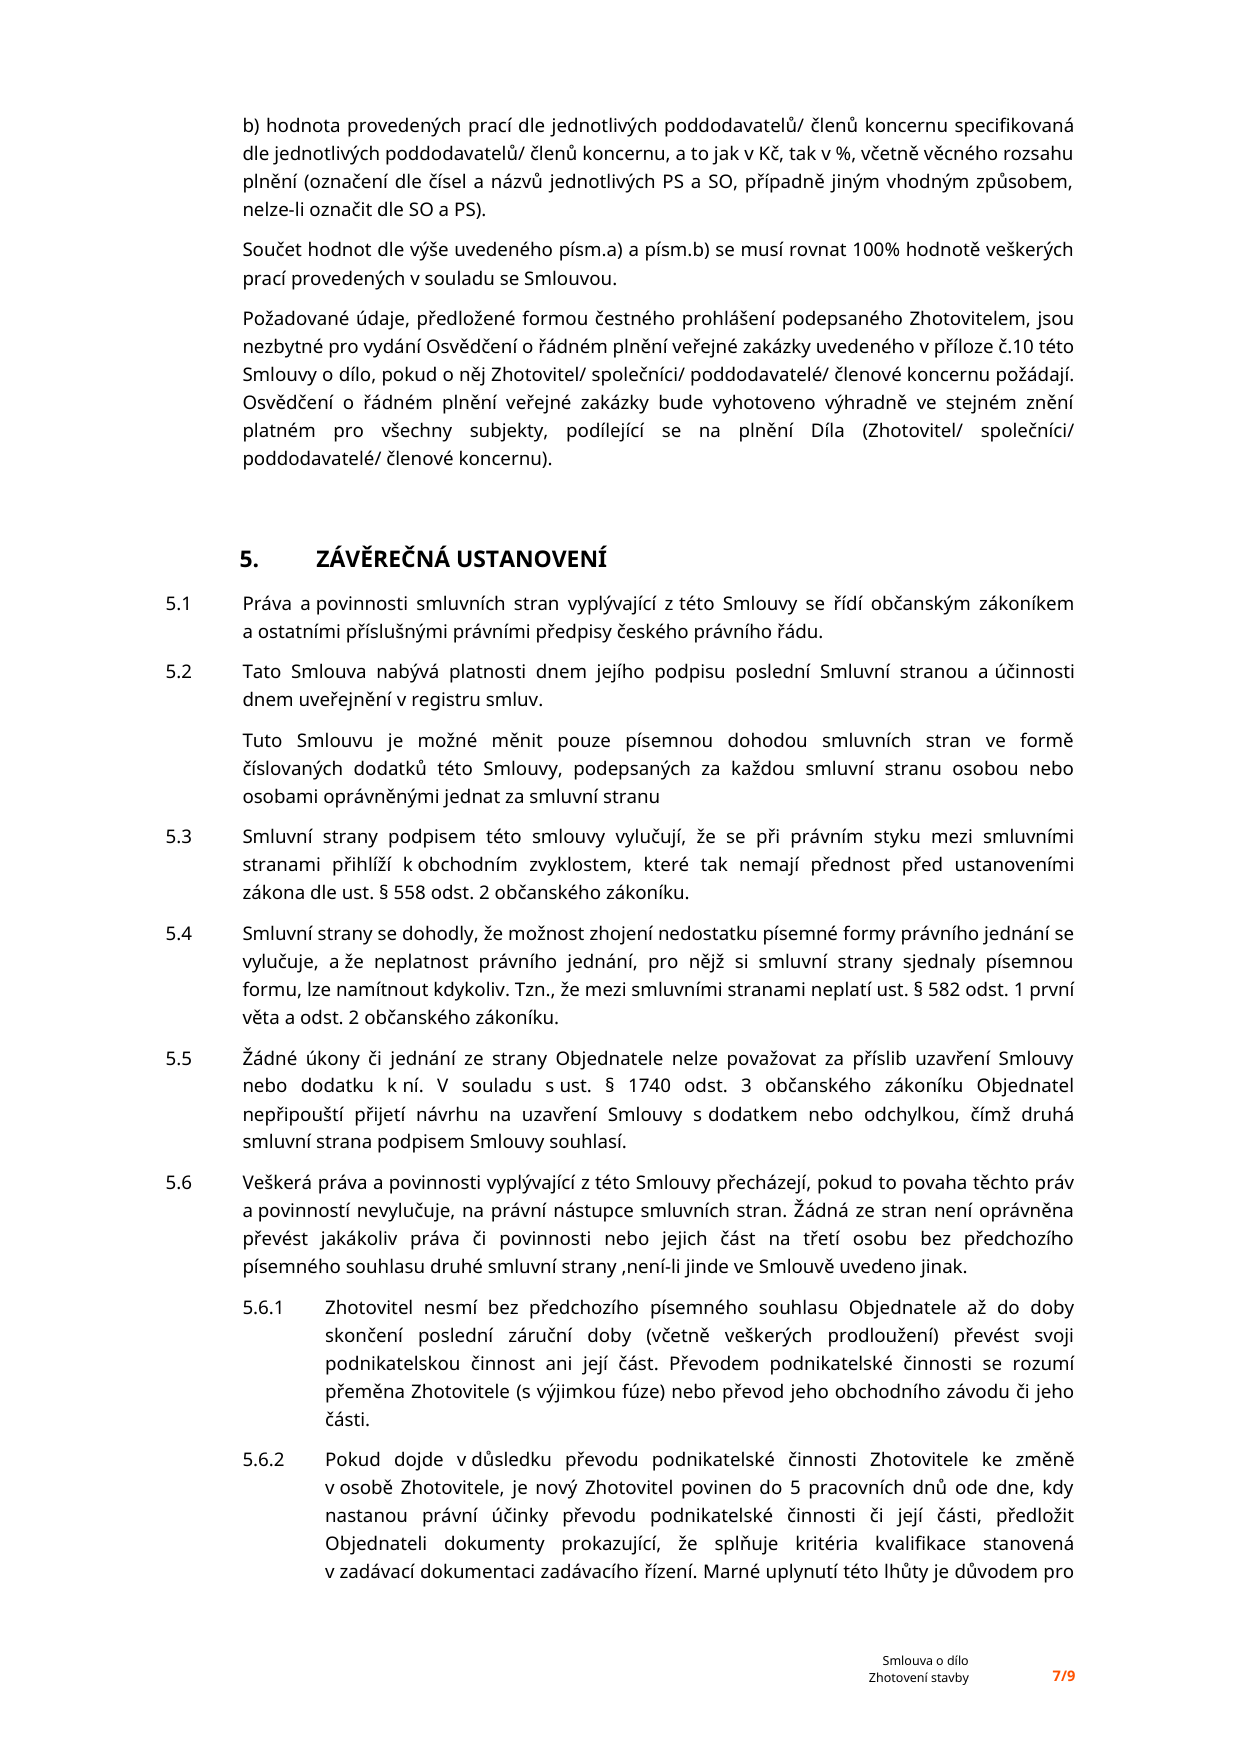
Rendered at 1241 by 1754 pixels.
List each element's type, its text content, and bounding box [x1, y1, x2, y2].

text Smluvní strany se dohodly, že možnost zhojení nedostatku písemné formy právního jednání se vylučuje, a že neplatnost právního jednání, pro nějž si smluvní strany sjednaly písemnou formu, lze namítnout kdykoliv. Tzn., že mezi smluvními stranami neplatí ust. § 582 odst. 1 první věta a odst. 2 občanského zákoníku. [165, 920, 1075, 1030]
list Požadované údaje, předložené formou čestného prohlášení podepsaného Zhotovitelem, jsou nezbytné pro vydání Osvědčení o řádném plnění veřejné zakázky uvedeného v příloze č.10 této Smlouvy o dílo, pokud o něj Zhotovitel/ společníci/ poddodavatelé/ členové koncernu požádají. Osvědčení o řádném plnění veřejné zakázky bude vyhotoveno výhradně ve stejném znění platném pro všechny subjekty, podílející se na plnění Díla (Zhotovitel/ společníci/ poddodavatelé/ členové koncernu). [242, 305, 1075, 471]
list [242, 1447, 1075, 1584]
text ZÁVĚREČNÁ USTANOVENÍ [239, 543, 1075, 574]
text Tuto Smlouvu je možné měnit pouze písemnou dohodou smluvních stran ve formě číslovaných dodatků této Smlouvy, podepsaných za každou smluvní stranu osobou nebo osobami oprávněnými jednat za smluvní stranu [242, 727, 1075, 809]
text Smluvní strany podpisem této smlouvy vylučují, že se při právním styku mezi smluvními stranami přihlíží k obchodním zvyklostem, které tak nemají přednost před ustanoveními zákona dle ust. § 558 odst. 2 občanského zákoníku. [165, 824, 1075, 905]
list Zhotovitel nesmí bez předchozího písemného souhlasu Objednatele až do doby skončení poslední záruční doby (včetně veškerých prodloužení) převést svoji podnikatelskou činnost ani její část. Převodem podnikatelské činnosti se rozumí přeměna Zhotovitele (s výjimkou fúze) nebo převod jeho obchodního závodu či jeho části. [242, 1294, 1075, 1432]
text Žádné úkony či jednání ze strany Objednatele nelze považovat za příslib uzavření Smlouvy nebo dodatku k ní. V souladu s ust. § 1740 odst. 3 občanského zákoníku Objednatel nepřipouští přijetí návrhu na uzavření Smlouvy s dodatkem nebo odchylkou, čímž druhá smluvní strana podpisem Smlouvy souhlasí. [165, 1045, 1075, 1154]
list Součet hodnot dle výše uvedeného písm.a) a písm.b) se musí rovnat 100% hodnotě veškerých prací provedených v souladu se Smlouvou. [242, 237, 1075, 290]
text Tato Smlouva nabývá platnosti dnem jejího podpisu poslední Smluvní stranou a účinnosti dnem uveřejnění v registru smluv. [165, 658, 1075, 712]
list b) hodnota provedených prací dle jednotlivých poddodavatelů/ členů koncernu specifikovaná dle jednotlivých poddodavatelů/ členů koncernu, a to jak v Kč, tak v %, včetně věcného rozsahu plnění (označení dle čísel a názvů jednotlivých PS a SO, případně jiným vhodným způsobem, nelze-li označit dle SO a PS). [242, 112, 1075, 222]
text Práva a povinnosti smluvních stran vyplývající z této Smlouvy se řídí občanským zákoníkem a ostatními příslušnými právními předpisy českého právního řádu. [165, 590, 1075, 643]
list Veškerá práva a povinnosti vyplývající z této Smlouvy přecházejí, pokud to povaha těchto práv a povinností nevylučuje, na právní nástupce smluvních stran. Žádná ze stran není oprávněna převést jakákoliv práva či povinnosti nebo jejich část na třetí osobu bez předchozího písemného souhlasu druhé smluvní strany ,není-li jinde ve Smlouvě uvedeno jinak. [165, 1169, 1075, 1279]
